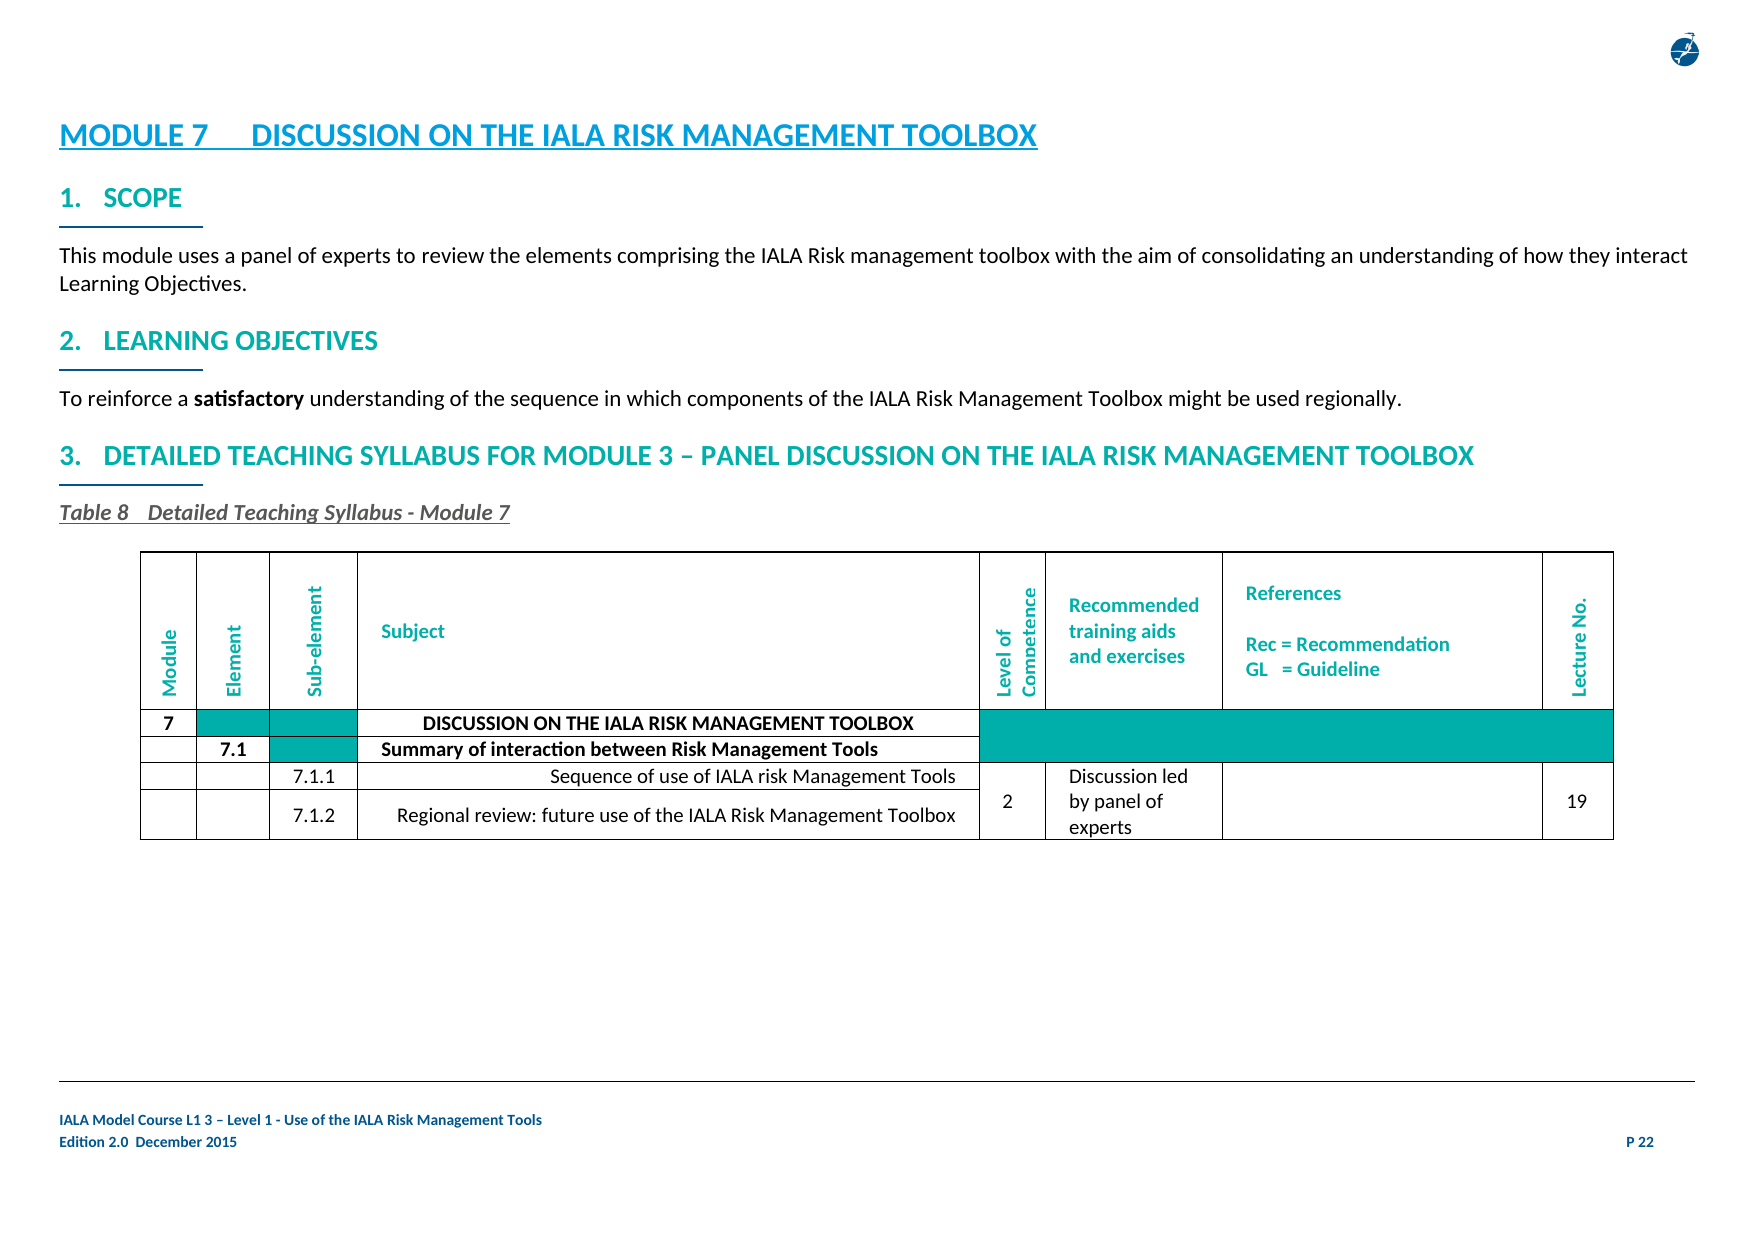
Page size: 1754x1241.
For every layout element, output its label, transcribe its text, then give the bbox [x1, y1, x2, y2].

text This module uses a panel of experts to review the elements comprising the IALA Risk management toolbox with the aim of consolidating an understanding of how they interact Learning Objectives. [59, 241, 1695, 297]
table_cell [270, 737, 357, 762]
table_header Element [197, 553, 269, 709]
table_cell [141, 737, 196, 762]
subtitle DETAILED TEACHING SYLLABUS FOR MODULE 3 – PANEL DISCUSSION ON THE IALA RISK MANAGEMENT TOOLBOX [59, 437, 1695, 472]
table_cell 7 [141, 710, 196, 736]
table_header Level of Competence [980, 553, 1045, 709]
table_cell [980, 710, 1613, 762]
table_cell [197, 710, 269, 736]
table_cell Sequence of use of IALA risk Management Tools [358, 763, 979, 788]
table_cell Discussion led by panel of experts [1046, 763, 1222, 839]
table_cell 7.1.2 [270, 790, 357, 839]
table_header Subject [358, 553, 979, 709]
table_cell [141, 763, 196, 788]
table_cell [197, 790, 269, 839]
table_header References Rec = Recommendation GL = Guideline [1223, 553, 1542, 709]
table_cell Summary of interaction between Risk Management Tools [358, 737, 979, 762]
subtitle SCOPE [59, 179, 1695, 215]
text DISCUSSION ON THE IALA RISK MANAGEMENT TOOLBOX [59, 114, 1695, 154]
table_header Sub-element [270, 553, 357, 709]
text To reinforce a satisfactory understanding of the sequence in which components of the IALA Risk Management Toolbox might be used regionally. [59, 384, 1695, 412]
table_header Lecture No. [1543, 553, 1613, 709]
subtitle LEARNING OBJECTIVES [59, 322, 1695, 358]
table_header Module [141, 553, 196, 709]
table_header Recommended training aids and exercises [1046, 553, 1222, 709]
table_cell Regional review: future use of the IALA Risk Management Toolbox [358, 790, 979, 839]
table_cell [141, 790, 196, 839]
table_cell DISCUSSION ON THE IALA RISK MANAGEMENT TOOLBOX [358, 710, 979, 736]
table_cell 2 [980, 763, 1045, 839]
table_cell [270, 710, 357, 736]
text Detailed Teaching Syllabus - Module 7 [59, 498, 1695, 526]
picture [1639, 0, 1754, 101]
table_cell 7.1.1 [270, 763, 357, 788]
table_cell 19 [1543, 763, 1613, 839]
table_cell [1223, 763, 1542, 839]
table_cell 7.1 [197, 737, 269, 762]
table_cell [197, 763, 269, 788]
